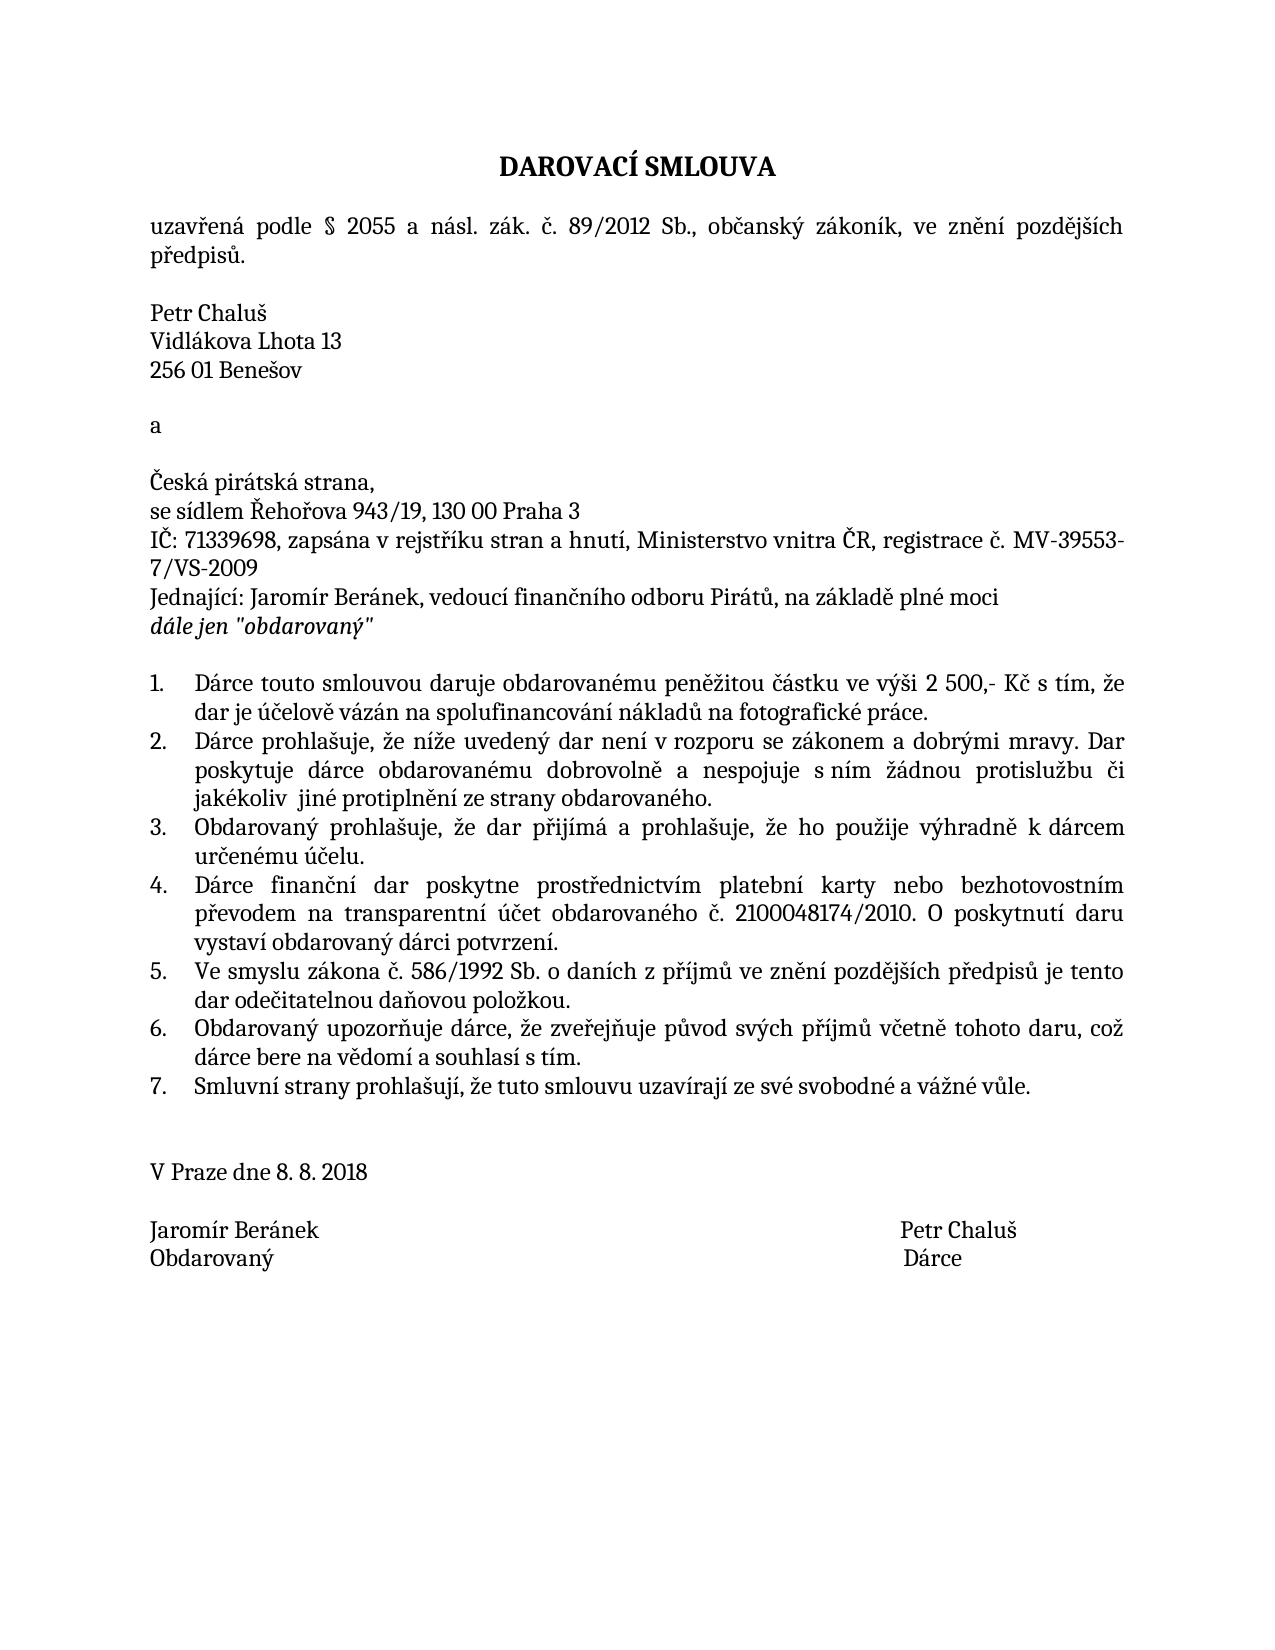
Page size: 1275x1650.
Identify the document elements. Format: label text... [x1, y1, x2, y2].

text DAROVACÍ SMLOUVA [150, 150, 1125, 183]
list Obdarovaný upozorňuje dárce, že zveřejňuje původ svých příjmů včetně tohoto daru, což dárce bere na vědomí a souhlasí s tím. [150, 1014, 1125, 1072]
text 256 01 Benešov [150, 356, 1125, 385]
text se sídlem Řehořova 943/19, 130 00 Praha 3 [150, 497, 1125, 526]
list Smluvní strany prohlašují, že tuto smlouvu uzavírají ze své svobodné a vážné vůle. [150, 1072, 1125, 1101]
text Petr Chaluš [150, 298, 1125, 327]
list Obdarovaný prohlašuje, že dar přijímá a prohlašuje, že ho použije výhradně k dárcem určenému účelu. [150, 813, 1125, 871]
text Jaromír Beránek Petr Chaluš [150, 1216, 1125, 1244]
text V Praze dne 8. 8. 2018 [150, 1158, 1125, 1187]
text Česká pirátská strana, [150, 468, 1125, 497]
list Ve smyslu zákona č. 586/1992 Sb. o daních z příjmů ve znění pozdějších předpisů je tento dar odečitatelnou daňovou položkou. [150, 957, 1125, 1014]
text dále jen "obdarovaný" [150, 612, 1125, 641]
text uzavřená podle § 2055 a násl. zák. č. 89/2012 Sb., občanský zákoník, ve znění pozdějších předpisů. [150, 212, 1125, 270]
list Dárce finanční dar poskytne prostřednictvím platební karty nebo bezhotovostním převodem na transparentní účet obdarovaného č. 2100048174/2010. O poskytnutí daru vystaví obdarovaný dárci potvrzení. [150, 871, 1125, 957]
list Dárce touto smlouvou daruje obdarovanému peněžitou částku ve výši 2 500,- Kč s tím, že dar je účelově vázán na spolufinancování nákladů na fotografické práce. [150, 669, 1125, 727]
text a [150, 411, 1125, 439]
text Obdarovaný Dárce [150, 1244, 1125, 1273]
text IČ: 71339698, zapsána v rejstříku stran a hnutí, Ministerstvo vnitra ČR, registrace č. MV-39553-7/VS-2009 [150, 526, 1125, 583]
text Jednající: Jaromír Beránek, vedoucí finančního odboru Pirátů, na základě plné moci [150, 583, 1125, 612]
text Vidlákova Lhota 13 [150, 327, 1125, 356]
list Dárce prohlašuje, že níže uvedený dar není v rozporu se zákonem a dobrými mravy. Dar poskytuje dárce obdarovanému dobrovolně a nespojuje s ním žádnou protislužbu či jakékoliv jiné protiplnění ze strany obdarovaného. [150, 727, 1125, 813]
